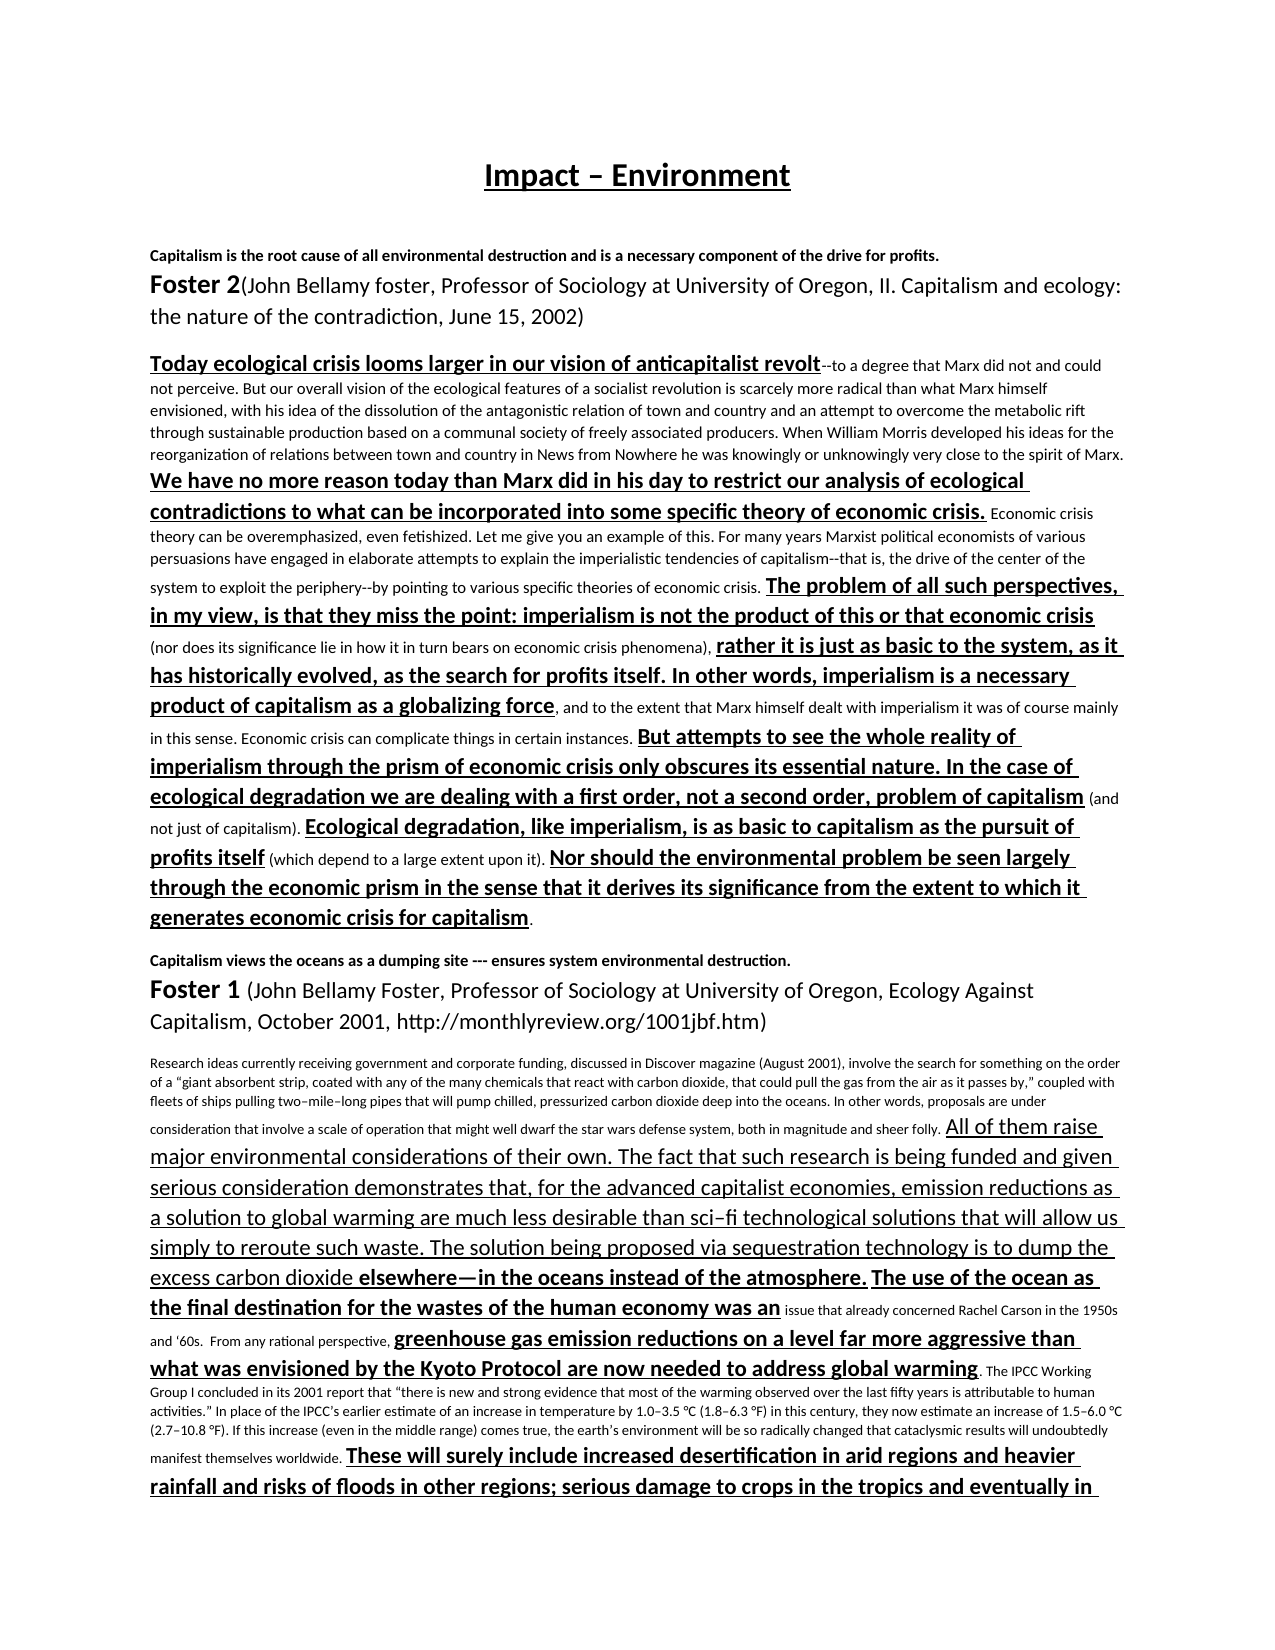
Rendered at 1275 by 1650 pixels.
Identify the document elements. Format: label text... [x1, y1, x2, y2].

text Today ecological crisis looms larger in our vision of anticapitalist revolt--to a degree that Marx did not and could not perceive. But our overall vision of the ecological features of a socialist revolution is scarcely more radical than what Marx himself envisioned, with his idea of the dissolution of the antagonistic relation of town and country and an attempt to overcome the metabolic rift through sustainable production based on a communal society of freely associated producers. When William Morris developed his ideas for the reorganization of relations between town and country in News from Nowhere he was knowingly or unknowingly very close to the spirit of Marx. We have no more reason today than Marx did in his day to restrict our analysis of ecological contradictions to what can be incorporated into some specific theory of economic crisis. Economic crisis theory can be overemphasized, even fetishized. Let me give you an example of this. For many years Marxist political economists of various persuasions have engaged in elaborate attempts to explain the imperialistic tendencies of capitalism--that is, the drive of the center of the system to exploit the periphery--by pointing to various specific theories of economic crisis. The problem of all such perspectives, in my view, is that they miss the point: imperialism is not the product of this or that economic crisis (nor does its significance lie in how it in turn bears on economic crisis phenomena), rather it is just as basic to the system, as it has historically evolved, as the search for profits itself. In other words, imperialism is a necessary product of capitalism as a globalizing force, and to the extent that Marx himself dealt with imperialism it was of course mainly in this sense. Economic crisis can complicate things in certain instances. But attempts to see the whole reality of imperialism through the prism of economic crisis only obscures its essential nature. In the case of ecological degradation we are dealing with a first order, not a second order, problem of capitalism (and not just of capitalism). Ecological degradation, like imperialism, is as basic to capitalism as the pursuit of profits itself (which depend to a large extent upon it). Nor should the environmental problem be seen largely through the economic prism in the sense that it derives its significance from the extent to which it generates economic crisis for capitalism. [150, 349, 1125, 931]
subtitle Capitalism views the oceans as a dumping site --- ensures system environmental destruction. [150, 950, 1125, 970]
subtitle Capitalism is the root cause of all environmental destruction and is a necessary component of the drive for profits. [150, 245, 1125, 265]
subtitle Impact – Environment [150, 154, 1125, 195]
text Foster 1 (John Bellamy Foster, Professor of Sociology at University of Oregon, Ecology Against Capitalism, October 2001, http://monthlyreview.org/1001jbf.htm) [150, 972, 1125, 1035]
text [150, 1228, 1125, 1500]
text Foster 2(John Bellamy foster, Professor of Sociology at University of Oregon, II. Capitalism and ecology: the nature of the contradiction, June 15, 2002) [150, 267, 1125, 330]
